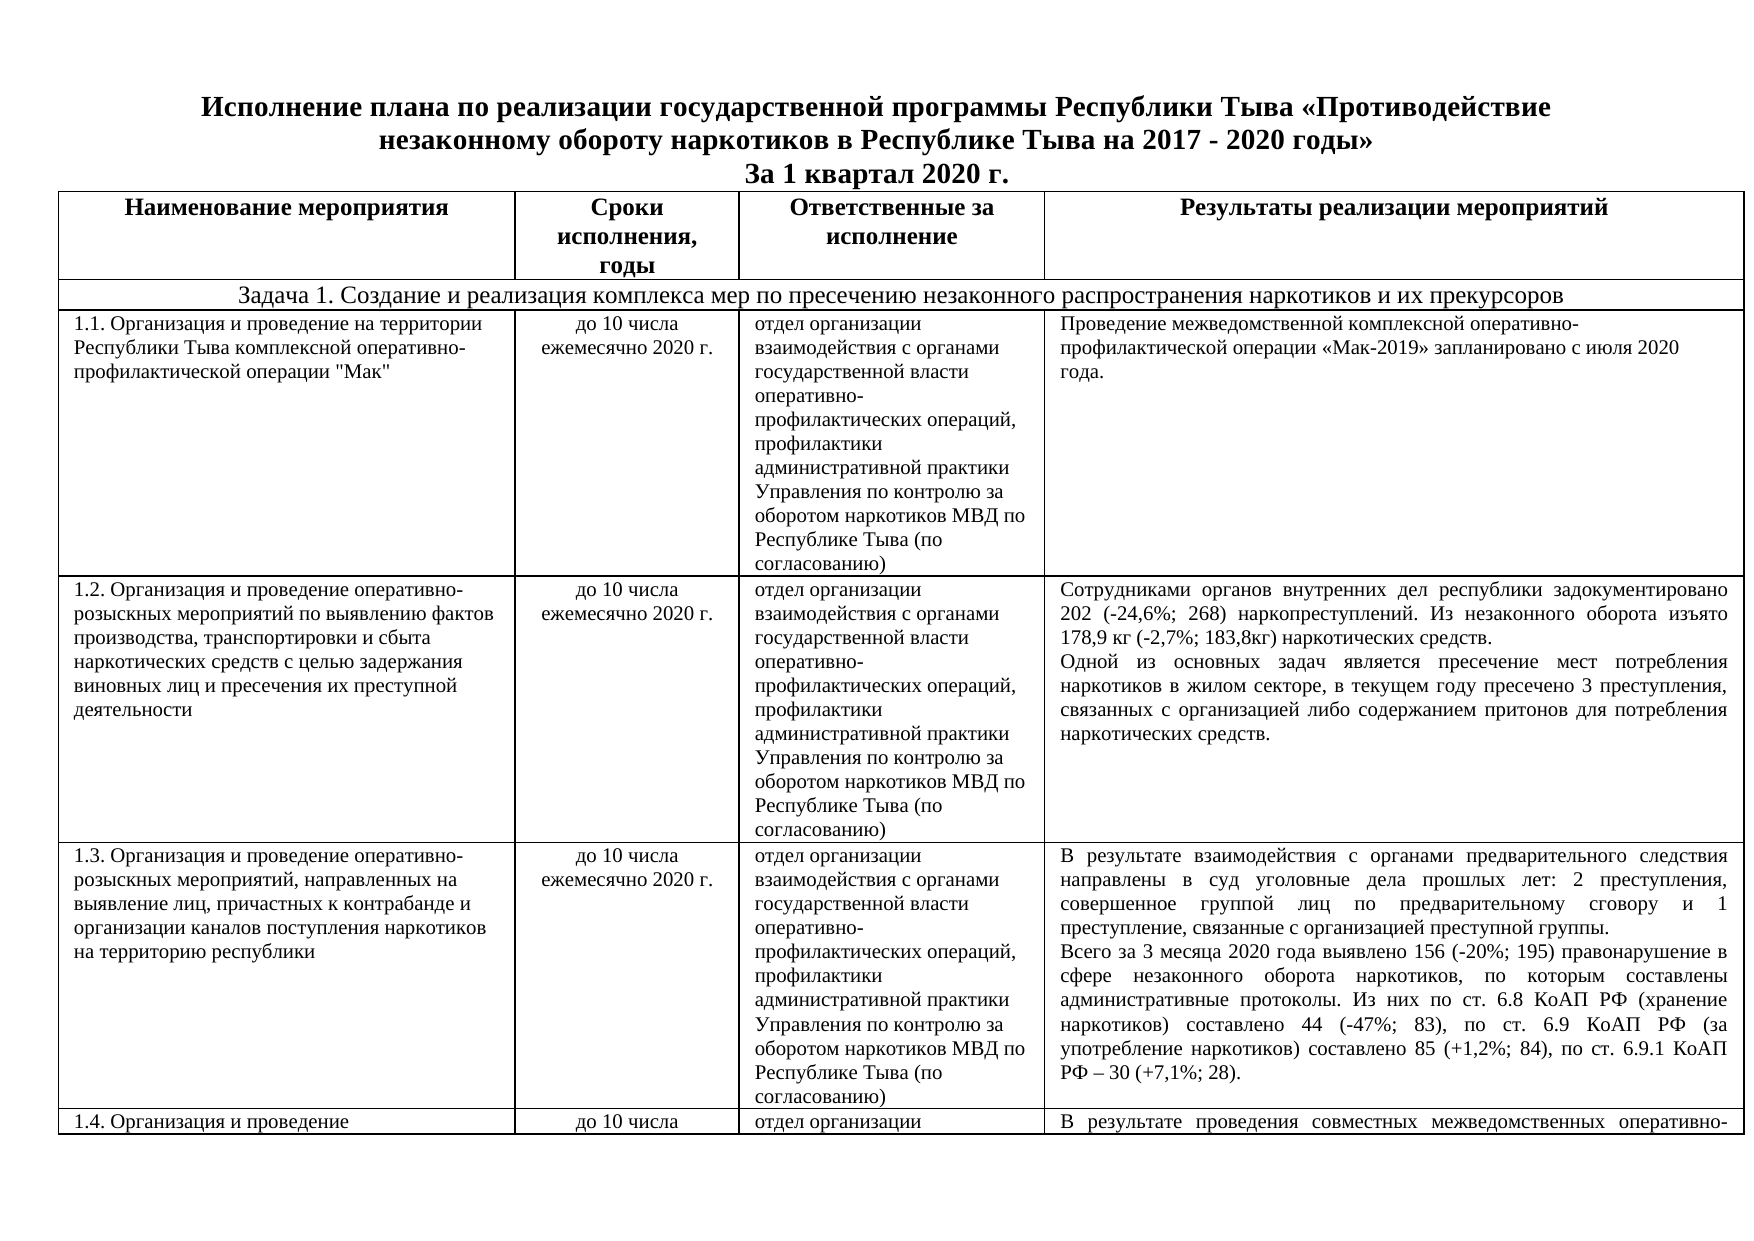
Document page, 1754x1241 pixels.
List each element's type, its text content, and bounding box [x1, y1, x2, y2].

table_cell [59, 1109, 514, 1133]
table_cell 1.3. Организация и проведение оперативно-розыскных мероприятий, направленных на выявление лиц, причастных к контрабанде и организации каналов поступления наркотиков на территорию республики [59, 843, 514, 1108]
text Исполнение плана по реализации государственной программы Республики Тыва «Противодействие незаконному обороту наркотиков в Республике Тыва на 2017 - 2020 годы» [118, 89, 1636, 156]
table_cell 1.2. Организация и проведение оперативно-розыскных мероприятий по выявлению фактов производства, транспортировки и сбыта наркотических средств с целью задержания виновных лиц и пресечения их преступной деятельности [59, 577, 514, 841]
table_cell Ответственные за исполнение [740, 192, 1044, 279]
table_cell до 10 числа ежемесячно 2020 г. [516, 577, 738, 841]
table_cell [1045, 1109, 1743, 1133]
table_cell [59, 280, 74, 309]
table_cell Сотрудниками органов внутренних дел республики задокументировано 202 (-24,6%; 268) наркопреступлений. Из незаконного оборота изъято 178,9 кг (-2,7%; 183,8кг) наркотических средств. Одной из основных задач является пресечение мест потребления наркотиков в жилом секторе, в текущем году пресечено 3 преступления, связанных с организацией либо содержанием притонов для потребления наркотических средств. [1045, 577, 1743, 841]
table_cell В результате взаимодействия с органами предварительного следствия направлены в суд уголовные дела прошлых лет: 2 преступления, совершенное группой лиц по предварительному сговору и 1 преступление, связанные с организацией преступной группы. Всего за 3 месяца 2020 года выявлено 156 (-20%; 195) правонарушение в сфере незаконного оборота наркотиков, по которым составлены административные протоколы. Из них по ст. 6.8 КоАП РФ (хранение наркотиков) составлено 44 (-47%; 83), по ст. 6.9 КоАП РФ (за употребление наркотиков) составлено 85 (+1,2%; 84), по ст. 6.9.1 КоАП РФ – 30 (+7,1%; 28). [1045, 843, 1743, 1108]
table_cell 1.1. Организация и проведение на территории Республики Тыва комплексной оперативно-профилактической операции "Мак" [59, 311, 514, 575]
table_cell Сроки исполнения, годы [516, 192, 738, 279]
table_cell до 10 числа ежемесячно 2020 г. [516, 311, 738, 575]
table_cell Наименование мероприятия [59, 192, 514, 279]
table_cell до 10 числа ежемесячно 2020 г. [516, 843, 738, 1108]
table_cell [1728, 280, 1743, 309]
table_cell Проведение межведомственной комплексной оперативно-профилактической операции «Мак-2019» запланировано с июля 2020 года. [1045, 311, 1743, 575]
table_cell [516, 1109, 738, 1133]
table_cell Результаты реализации мероприятий [1045, 192, 1743, 279]
text За 1 квартал 2020 г. [118, 156, 1636, 189]
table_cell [740, 1109, 1044, 1133]
